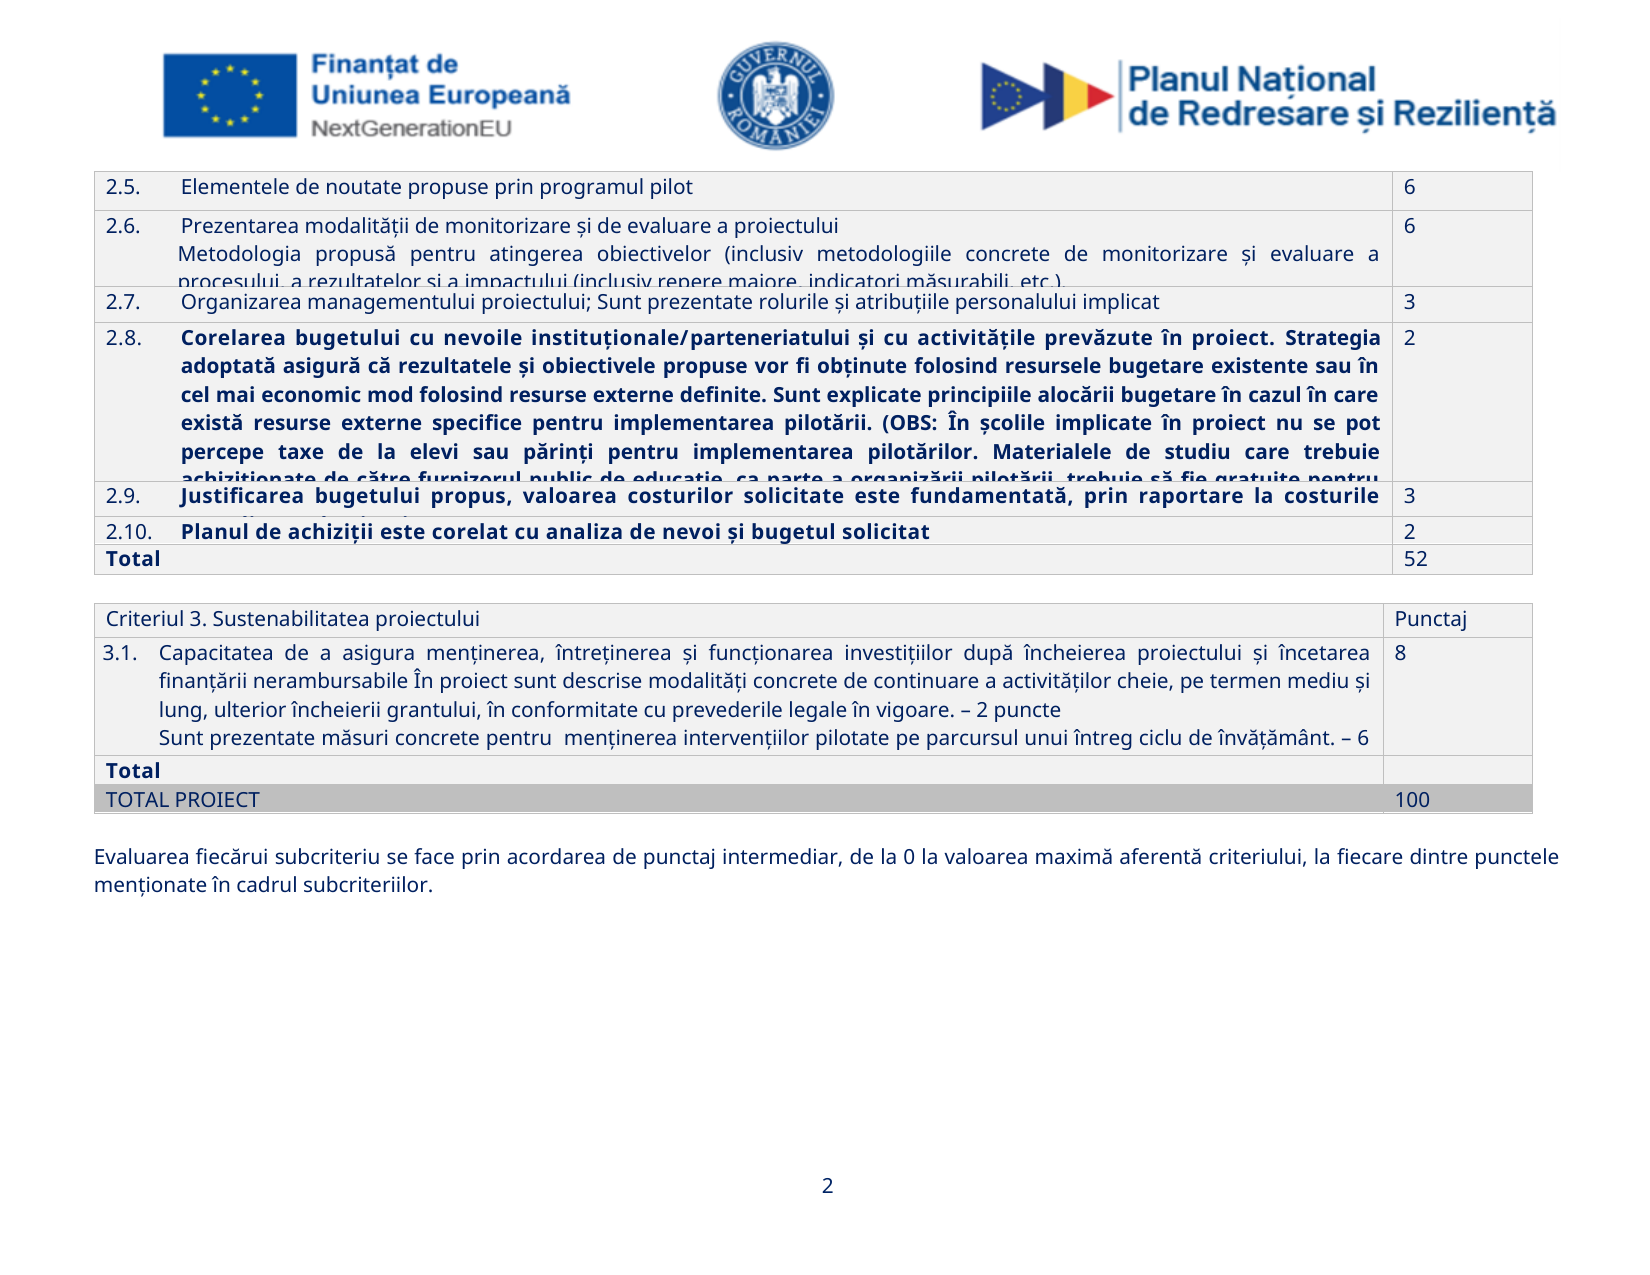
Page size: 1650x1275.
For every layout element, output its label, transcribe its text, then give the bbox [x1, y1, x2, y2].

table_cell Justificarea bugetului propus, valoarea costurilor solicitate este fundamentată, prin raportare la costurile actualizate ale pieței [95, 482, 1392, 516]
table_cell 3 [1393, 287, 1532, 322]
table_cell 52 [1393, 545, 1532, 574]
table_cell 3 [1393, 482, 1532, 516]
table_cell Capacitatea de a asigura menținerea, întreținerea și funcționarea investițiilor după încheierea proiectului și încetarea finanțării nerambursabile În proiect sunt descrise modalități concrete de continuare a activităților cheie, pe termen mediu și lung, ulterior încheierii grantului, în conformitate cu prevederile legale în vigoare. – 2 puncte Sunt prezentate măsuri concrete pentru menținerea intervențiilor pilotate pe parcursul unui întreg ciclu de învățământ. – 6 puncte [95, 638, 1383, 755]
table_cell 100 [1384, 785, 1532, 812]
table_cell Total [95, 756, 1383, 784]
table_cell Total [95, 545, 1392, 574]
table_cell Organizarea managementului proiectului; Sunt prezentate rolurile și atribuțiile personalului implicat [95, 287, 1392, 322]
text Evaluarea fiecărui subcriteriu se face prin acordarea de punctaj intermediar, de la 0 la valoarea maximă aferentă criteriului, la fiecare dintre punctele menționate în cadrul subcriteriilor. [94, 842, 1561, 899]
table_cell Prezentarea modalității de monitorizare și de evaluare a proiectului Metodologia propusă pentru atingerea obiectivelor (inclusiv metodologiile concrete de monitorizare și evaluare a procesului, a rezultatelor și a impactului (inclusiv repere majore, indicatori măsurabili, etc.). [95, 211, 1392, 286]
table_cell 6 [1393, 172, 1532, 210]
table_cell Corelarea bugetului cu nevoile instituționale/parteneriatului și cu activitățile prevăzute în proiect. Strategia adoptată asigură că rezultatele și obiectivele propuse vor fi obținute folosind resursele bugetare existente sau în cel mai economic mod folosind resurse externe definite. Sunt explicate principiile alocării bugetare în cazul în care există resurse externe specifice pentru implementarea pilotării. (OBS: În școlile implicate în proiect nu se pot percepe taxe de la elevi sau părinți pentru implementarea pilotărilor. Materialele de studiu care trebuie achiziționate de către furnizorul public de educație, ca parte a organizării pilotării, trebuie să fie gratuite pentru elevi.) [95, 323, 1392, 481]
table_cell 8 [1384, 638, 1532, 755]
table_cell 6 [1393, 211, 1532, 286]
table_header Punctaj [1384, 604, 1532, 637]
table_cell TOTAL PROIECT [95, 785, 1383, 812]
picture [93, 18, 1563, 172]
table_cell [1384, 756, 1532, 784]
table_cell 2 [1393, 323, 1532, 481]
table_cell 2 [1393, 517, 1532, 543]
table_cell Planul de achiziții este corelat cu analiza de nevoi și bugetul solicitat [95, 517, 1392, 543]
table_cell Elementele de noutate propuse prin programul pilot [95, 172, 1392, 210]
table_header Criteriul 3. Sustenabilitatea proiectului [95, 604, 1383, 637]
